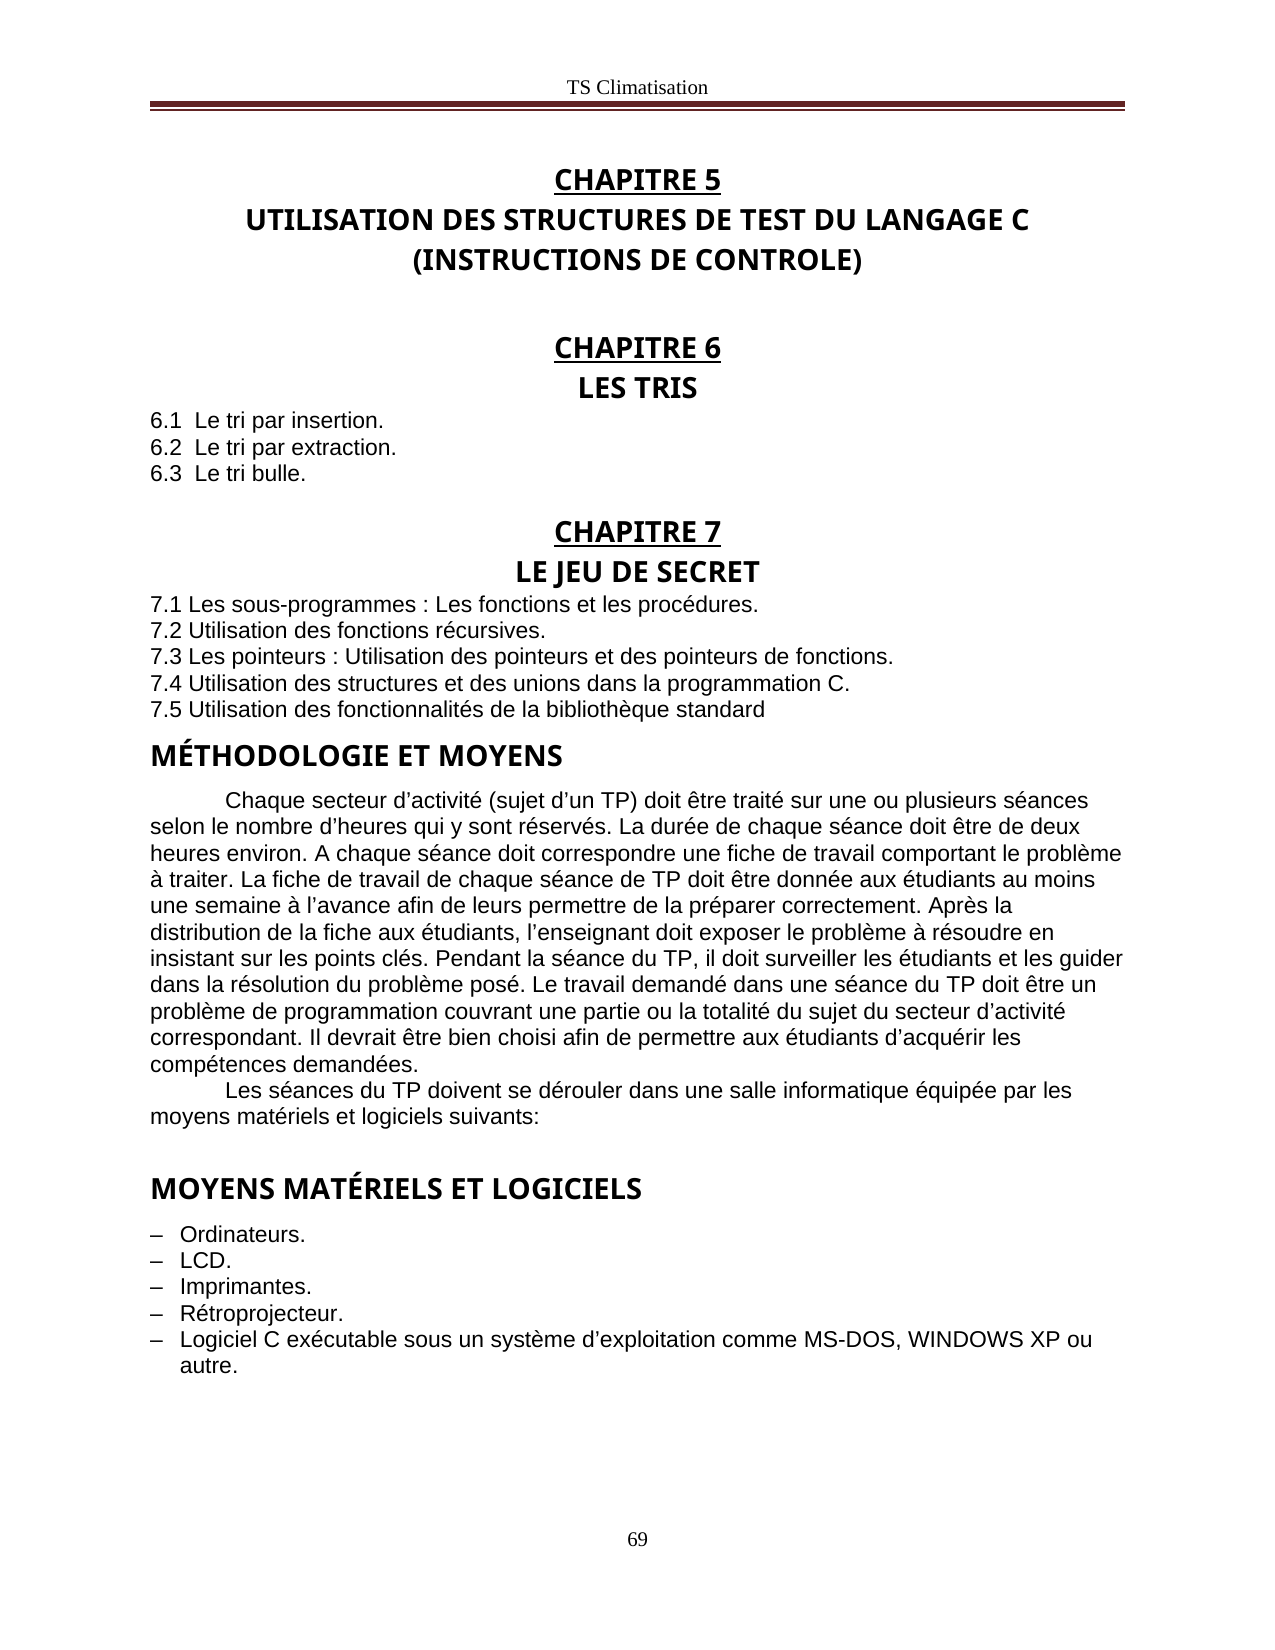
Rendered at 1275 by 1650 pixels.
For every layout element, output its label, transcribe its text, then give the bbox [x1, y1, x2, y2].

text Les séances du TP doivent se dérouler dans une salle informatique équipée par les moyens matériels et logiciels suivants: [150, 1077, 1125, 1129]
text 7.1 Les sous-programmes : Les fonctions et les procédures. [150, 591, 1125, 617]
title Chapitre 6 Les tris [150, 328, 1125, 407]
text 7.5 Utilisation des fonctionnalités de la bibliothèque standard [150, 696, 1125, 722]
subtitle Moyens matériels et logiciels [150, 1168, 1125, 1208]
title Chapitre 7 Le jeu de secret [150, 511, 1125, 591]
text – Rétroprojecteur. [150, 1300, 1125, 1326]
text – Ordinateurs. [150, 1221, 1125, 1247]
text – Imprimantes. [150, 1273, 1125, 1300]
text Chaque secteur d’activité (sujet d’un TP) doit être traité sur une ou plusieurs séances selon le nombre d’heures qui y sont réservés. La durée de chaque séance doit être de deux heures environ. A chaque séance doit correspondre une fiche de travail comportant le problème à traiter. La fiche de travail de chaque séance de TP doit être donnée aux étudiants au moins une semaine à l’avance afin de leurs permettre de la préparer correctement. Après la distribution de la fiche aux étudiants, l’enseignant doit exposer le problème à résoudre en insistant sur les points clés. Pendant la séance du TP, il doit surveiller les étudiants et les guider dans la résolution du problème posé. Le travail demandé dans une séance du TP doit être un problème de programmation couvrant une partie ou la totalité du sujet du secteur d’activité correspondant. Il devrait être bien choisi afin de permettre aux étudiants d’acquérir les compétences demandées. [150, 787, 1125, 1077]
text 6.2 Le tri par extraction. [150, 433, 1125, 460]
text – LCD. [150, 1247, 1125, 1273]
text 7.2 Utilisation des fonctions récursives. [150, 617, 1125, 643]
text 7.3 Les pointeurs : Utilisation des pointeurs et des pointeurs de fonctions. [150, 643, 1125, 669]
text 7.4 Utilisation des structures et des unions dans la programmation C. [150, 669, 1125, 696]
text 6.1 Le tri par insertion. [150, 407, 1125, 433]
text – Logiciel C exécutable sous un système d’exploitation comme MS-DOS, WINDOWS XP ou autre. [150, 1326, 1125, 1379]
title Chapitre 5 Utilisation des structures de test du langage C (Instructions de controle) [150, 159, 1125, 279]
text 6.3 Le tri bulle. [150, 460, 1125, 486]
subtitle Méthodologie et Moyens [150, 735, 1125, 774]
